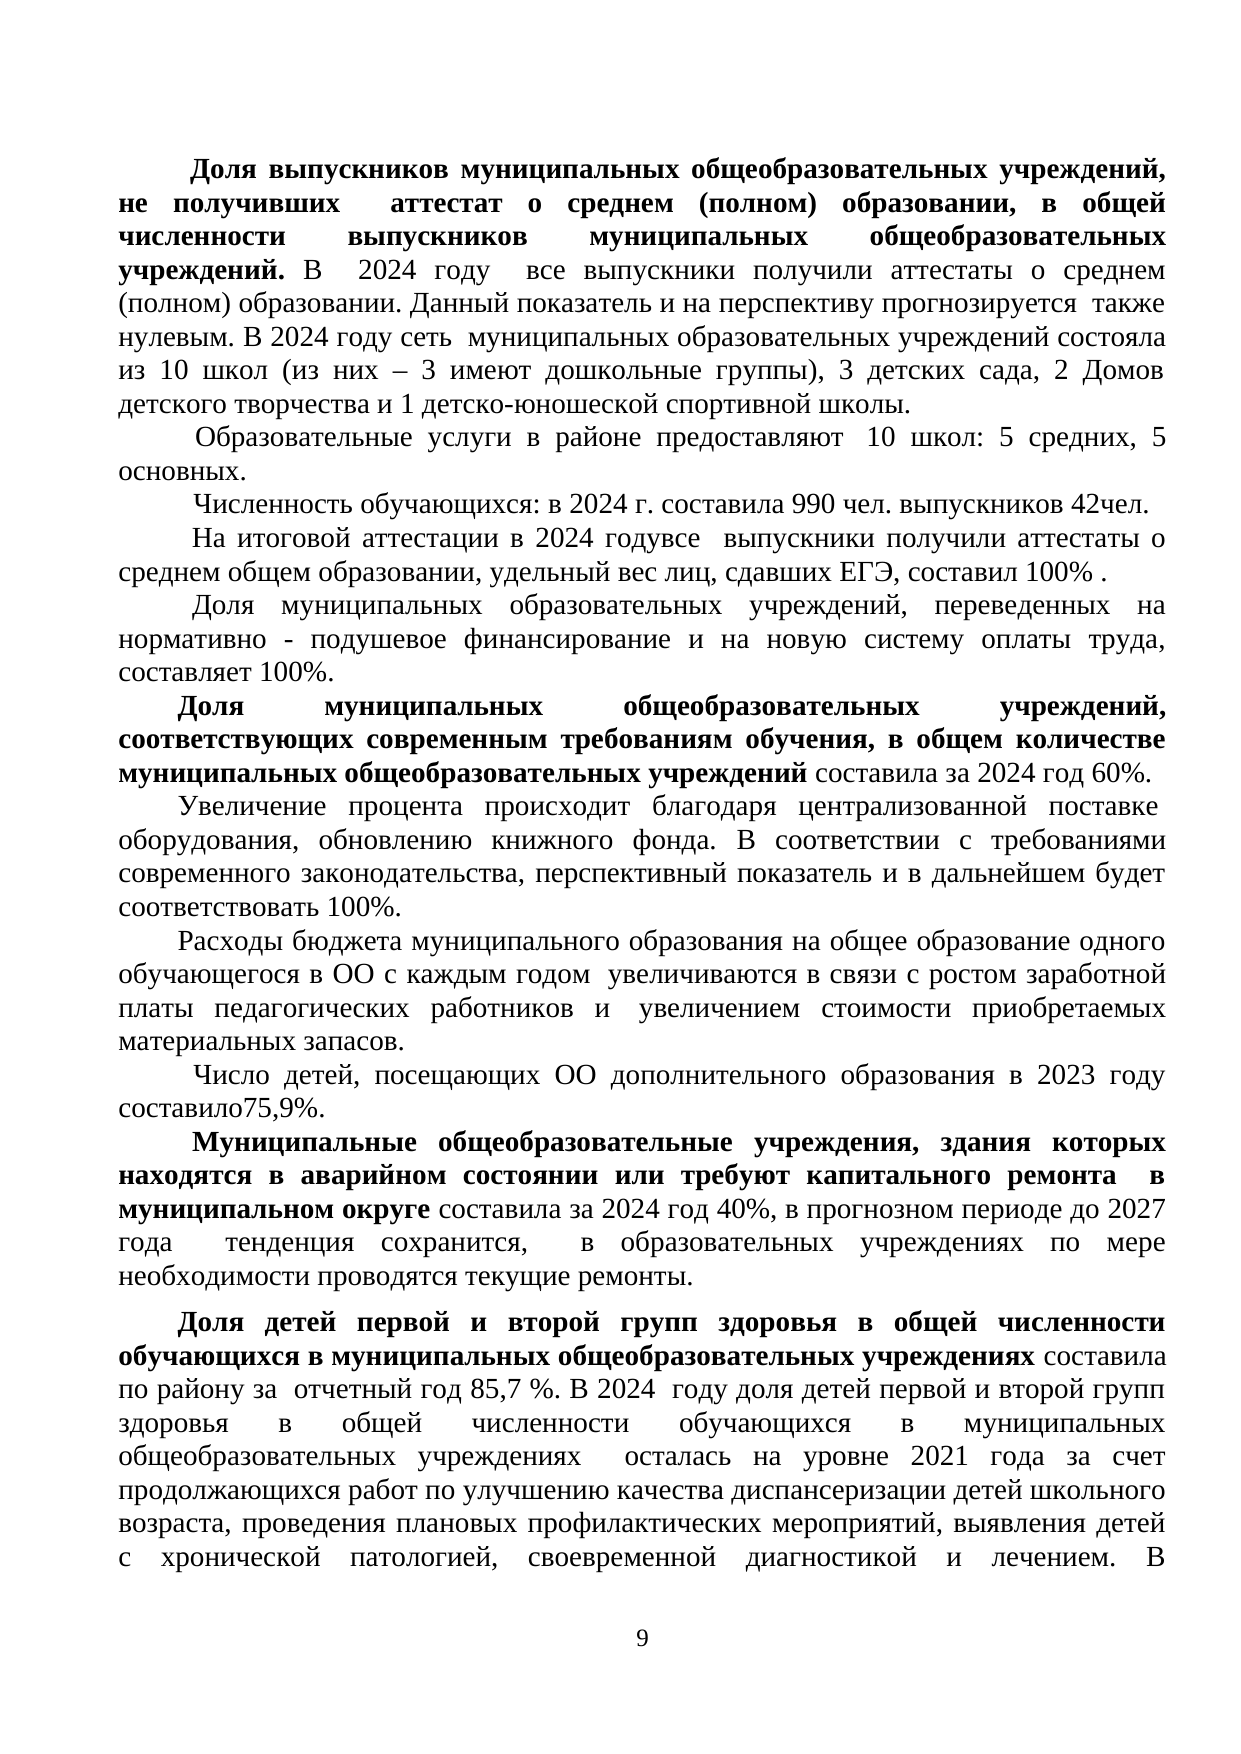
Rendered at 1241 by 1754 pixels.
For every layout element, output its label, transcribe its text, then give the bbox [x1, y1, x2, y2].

text Расходы бюджета муниципального образования на общее образование одного обучающегося в ОО с каждым годом увеличиваются в связи с ростом заработной платы педагогических работников и увеличением стоимости приобретаемых материальных запасов. [118, 923, 1167, 1057]
text Численность обучающихся: в 2024 г. составила 990 чел. выпускников 42чел. [118, 487, 1167, 520]
text Увеличение процента происходит благодаря централизованной поставке оборудования, обновлению книжного фонда. В соответствии с требованиями современного законодательства, перспективный показатель и в дальнейшем будет соответствовать 100%. [118, 788, 1167, 923]
text Муниципальные общеобразовательные учреждения, здания которых находятся в аварийном состоянии или требуют капитального ремонта в муниципальном округе составила за 2024 год 40%, в прогнозном периоде до 2027 года тенденция сохранится, в образовательных учреждениях по мере необходимости проводятся текущие ремонты. [118, 1124, 1167, 1292]
text Число детей, посещающих ОО дополнительного образования в 2023 году составило75,9%. [118, 1057, 1167, 1124]
text На итоговой аттестации в 2024 годувсе выпускники получили аттестаты о среднем общем образовании, удельный вес лиц, сдавших ЕГЭ, составил 100% . [118, 520, 1167, 587]
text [118, 1304, 1167, 1572]
text Доля муниципальных общеобразовательных учреждений, соответствующих современным требованиям обучения, в общем количестве муниципальных общеобразовательных учреждений составила за 2024 год 60%. [118, 688, 1167, 788]
text Доля выпускников муниципальных общеобразовательных учреждений, не получивших аттестат о среднем (полном) образовании, в общей численности выпускников муниципальных общеобразовательных учреждений. В 2024 году все выпускники получили аттестаты о среднем (полном) образовании. Данный показатель и на перспективу прогнозируется также нулевым. В 2024 году сеть муниципальных образовательных учреждений состояла из 10 школ (из них – 3 имеют дошкольные группы), 3 детских сада, 2 Домов детского творчества и 1 детско-юношеской спортивной школы. [118, 151, 1167, 419]
text Доля муниципальных образовательных учреждений, переведенных на нормативно - подушевое финансирование и на новую систему оплаты труда, составляет 100%. [118, 587, 1167, 688]
text Образовательные услуги в районе предоставляют 10 школ: 5 средних, 5 основных. [118, 419, 1167, 487]
